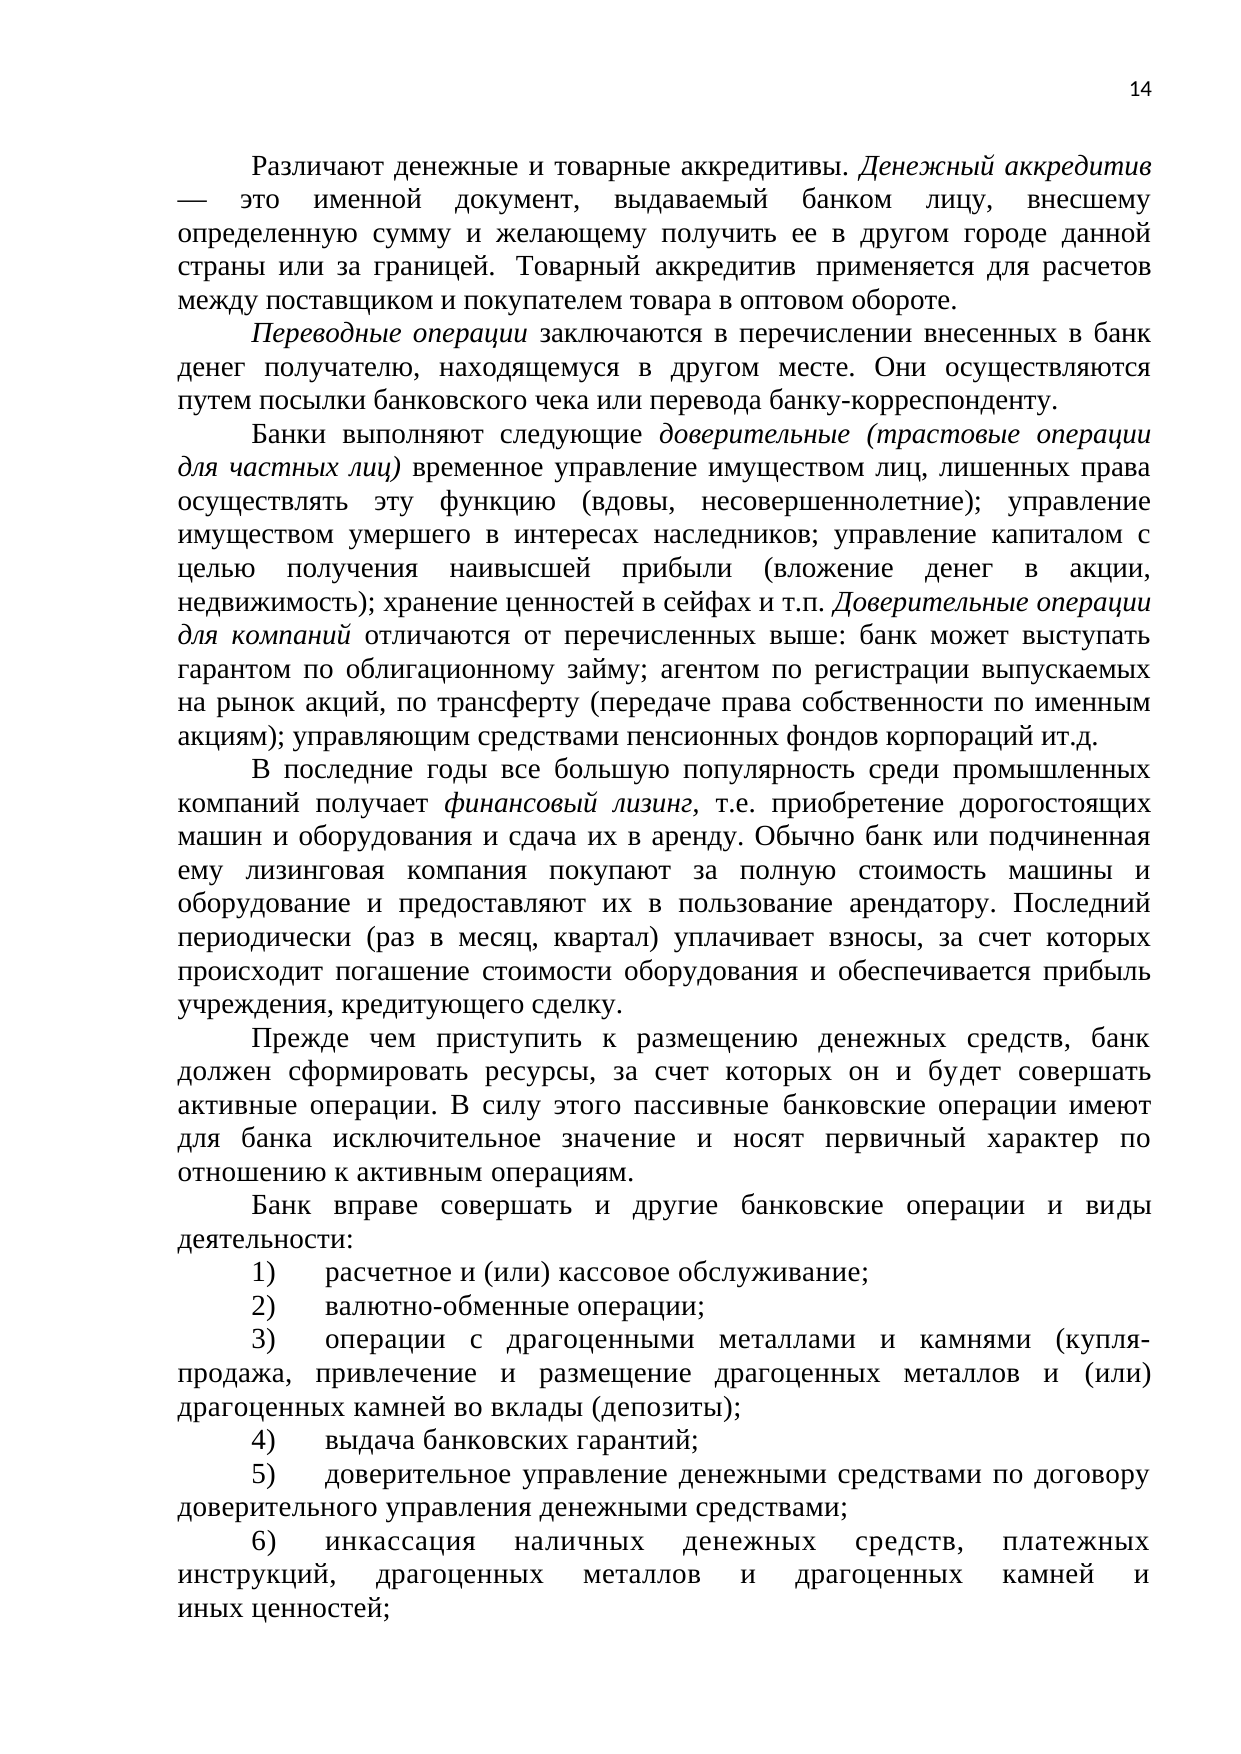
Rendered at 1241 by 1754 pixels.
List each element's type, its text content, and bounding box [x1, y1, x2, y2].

list доверительное управление денежными средствами по договору доверительного управления денежными средствами; [177, 1456, 1152, 1523]
list валютно-обменные операции; [177, 1288, 1152, 1322]
text Переводные операции заключаются в перечислении внесенных в банк денег получателю, находящемуся в другом месте. Они осуществляются путем посылки банковского чека или перевода банку-корреспонденту. [177, 315, 1152, 416]
list операции с драгоценными металлами и камнями (купля-продажа, привлечение и размещение драгоценных металлов и (или) драгоценных камней во вклады (депозиты); [177, 1322, 1152, 1422]
list выдача банковских гарантий; [177, 1422, 1152, 1456]
text Прежде чем приступить к размещению денежных средств, банк должен сформировать ресурсы, за счет которых он и будет совершать активные операции. В силу этого пассивные банковские операции имеют для банка исключительное значение и носят первичный характер по отношению к активным операциям. [177, 1020, 1152, 1187]
list расчетное и (или) кассовое обслуживание; [177, 1254, 1152, 1288]
text В последние годы все большую популярность среди промышленных компаний получает финансовый лизинг, т.е. приобретение дорогостоящих машин и оборудования и сдача их в аренду. Обычно банк или подчиненная ему лизинговая компания покупают за полную стоимость машины и оборудование и предоставляют их в пользование арендатору. Последний периодически (раз в месяц, квартал) уплачивает взносы, за счет которых происходит погашение стоимости оборудования и обеспечивается прибыль учреждения, кредитующего сделку. [177, 751, 1152, 1020]
list инкассация наличных денежных средств, платежных инструкций, драгоценных металлов и драгоценных камней и иных ценностей; [177, 1523, 1152, 1623]
text Различают денежные и товарные аккредитивы. Денежный аккредитив— это именной документ, выдаваемый банком лицу, внесшему определенную сумму и желающему получить ее в другом городе данной страны или за границей. Товарный аккредитив применяется для расчетов между поставщиком и покупателем товара в оптовом обороте. [177, 148, 1152, 315]
text Банк вправе совершать и другие банковские операции и виды деятельности: [177, 1187, 1152, 1254]
text Банки выполняют следующие доверительные (трастовые операции для частных лиц) временное управление имуществом лиц, лишенных права осуществлять эту функцию (вдовы, несовершеннолетние); управление имуществом умершего в интересах наследников; управление капиталом с целью получения наивысшей прибыли (вложение денег в акции, недвижимость); хранение ценностей в сейфах и т.п. Доверительные операции для компаний отличаются от перечисленных выше: банк может выступать гарантом по облигационному займу; агентом по регистрации выпускаемых на рынок акций, по трансферту (передаче права собственности по именным акциям); управляющим средствами пенсионных фондов корпораций ит.д. [177, 416, 1152, 751]
